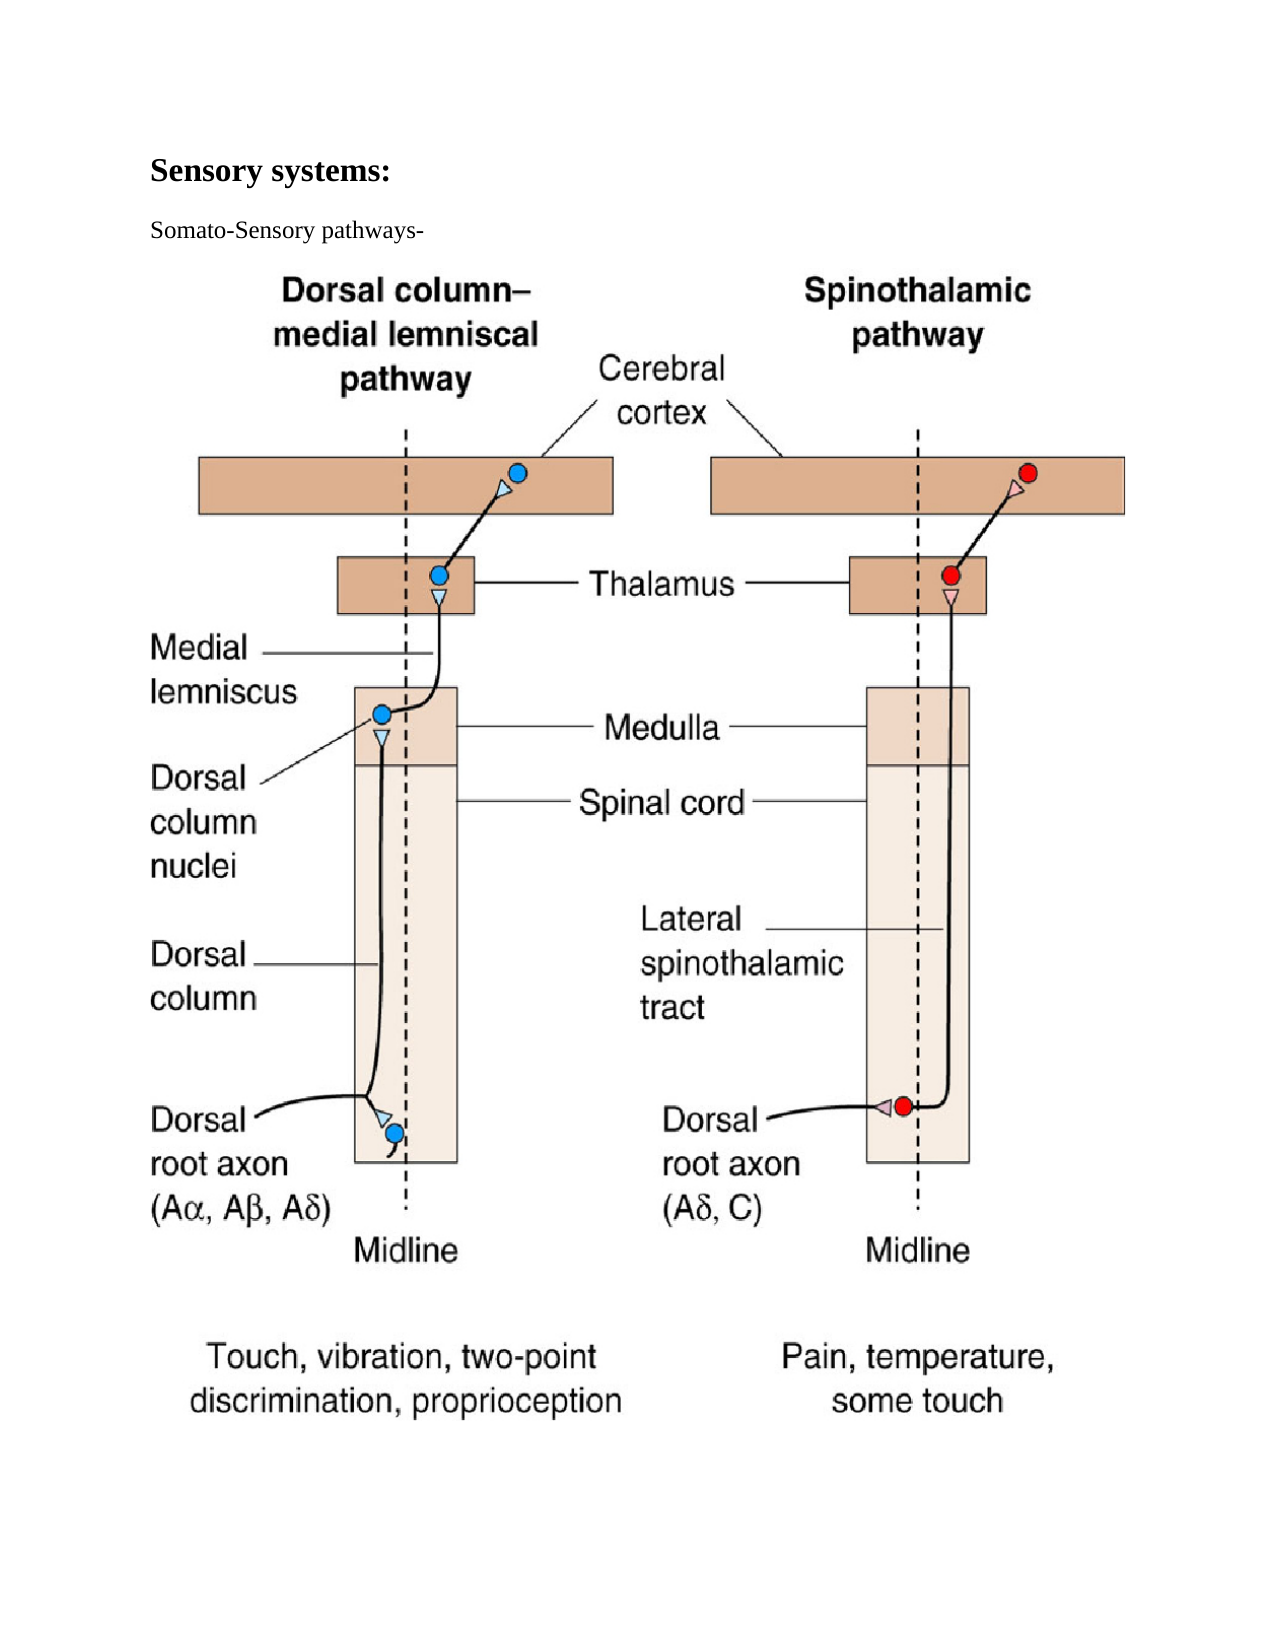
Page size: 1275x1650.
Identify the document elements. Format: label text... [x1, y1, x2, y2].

text Somato-Sensory pathways- [150, 215, 1125, 244]
picture [150, 268, 1125, 1421]
text Sensory systems: [150, 150, 1125, 188]
